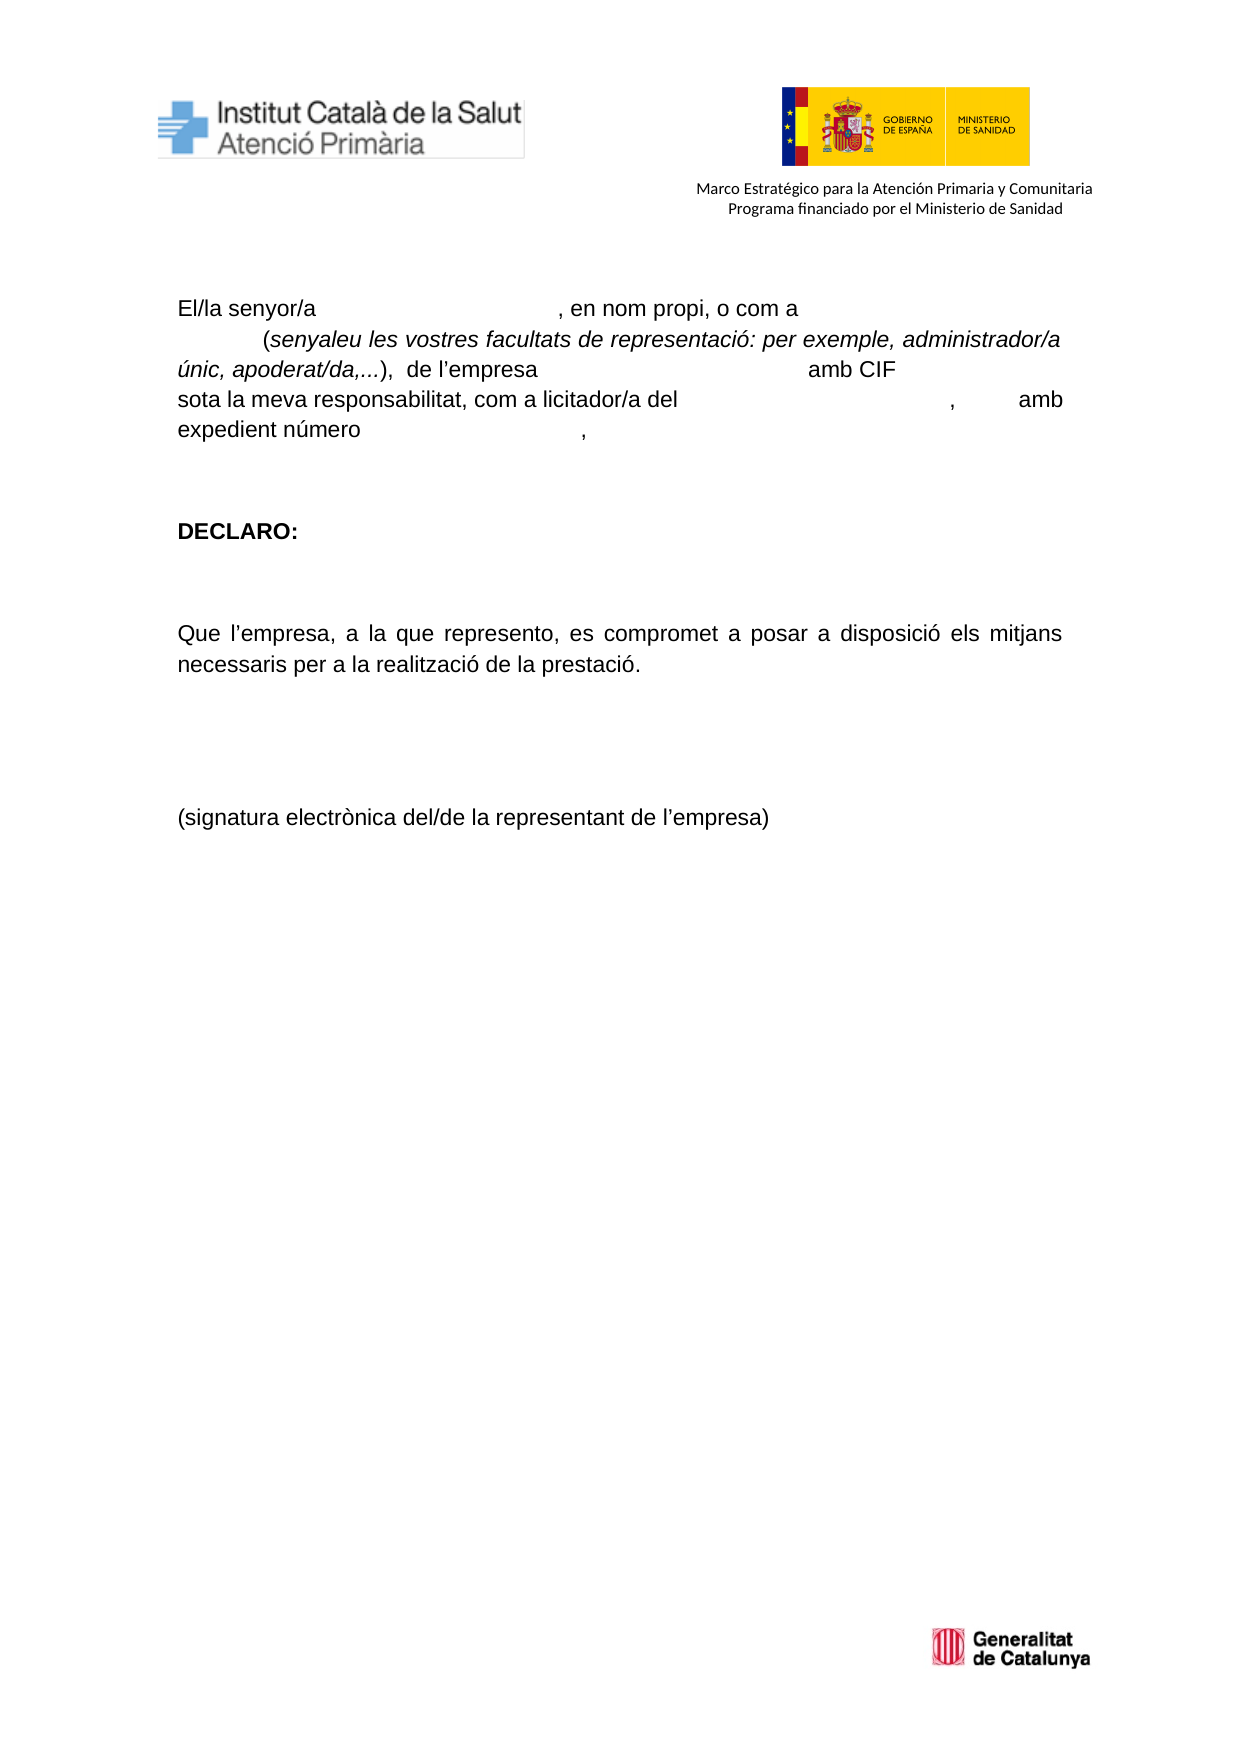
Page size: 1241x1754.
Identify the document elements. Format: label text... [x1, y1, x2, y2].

text Que l’empresa, a la que represento, es compromet a posar a disposició els mitjans necessaris per a la realització de la prestació. [177, 620, 1063, 677]
picture [893, 1621, 1129, 1674]
text El/la senyor/a , en nom propi, o com a (senyaleu les vostres facultats de representació: per exemple, administrador/a únic, apoderat/da,...), de l’empresa amb CIF sota la meva responsabilitat, com a licitador/a del , amb expedient número , [177, 295, 1063, 442]
text DECLARO: [177, 518, 1063, 544]
picture [780, 85, 1031, 168]
picture [157, 100, 525, 160]
text (signatura electrònica del/de la representant de l’empresa) [177, 804, 1063, 830]
